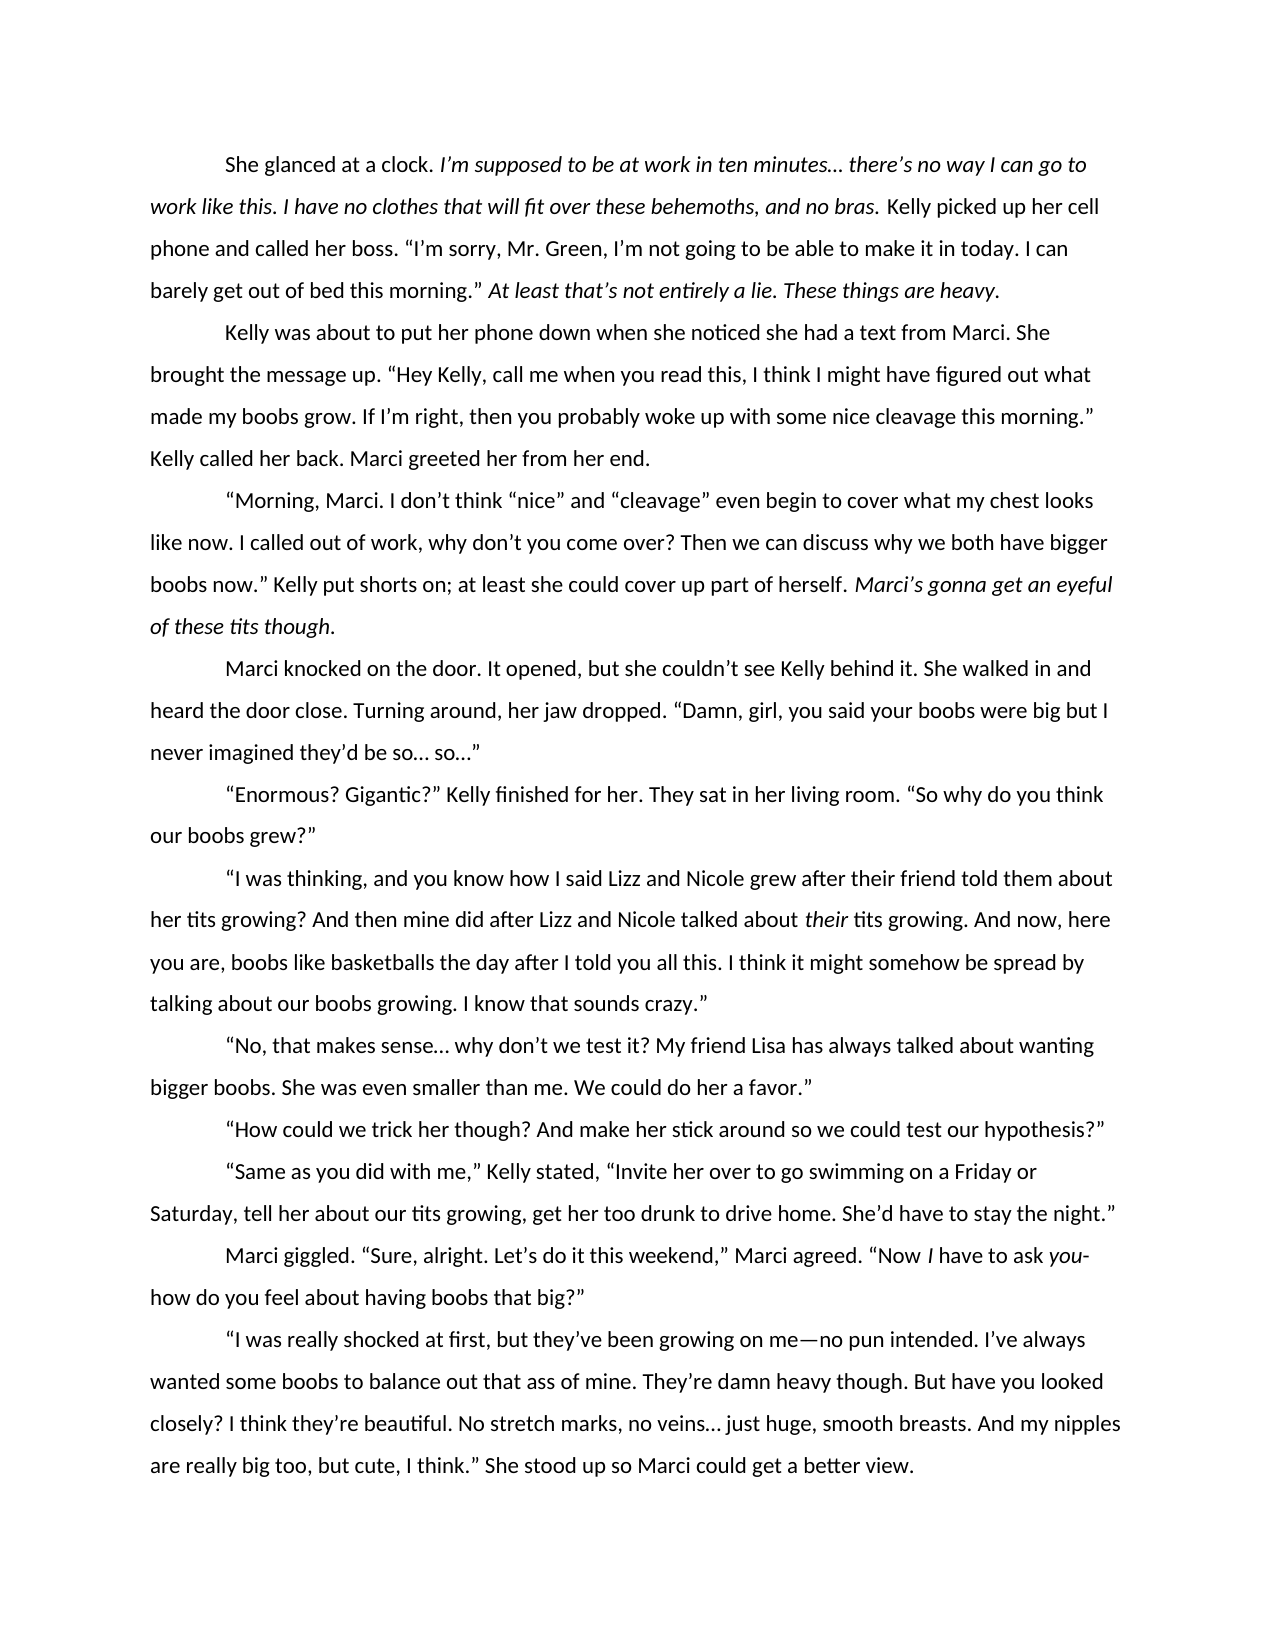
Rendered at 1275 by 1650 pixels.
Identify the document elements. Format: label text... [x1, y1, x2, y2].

text Marci knocked on the door. It opened, but she couldn’t see Kelly behind it. She walked in and heard the door close. Turning around, her jaw dropped. “Damn, girl, you said your boobs were big but I never imagined they’d be so… so…” [150, 654, 1125, 766]
text She glanced at a clock. I’m supposed to be at work in ten minutes… there’s no way I can go to work like this. I have no clothes that will fit over these behemoths, and no bras. Kelly picked up her cell phone and called her boss. “I’m sorry, Mr. Green, I’m not going to be able to make it in today. I can barely get out of bed this morning.” At least that’s not entirely a lie. These things are heavy. [150, 150, 1125, 304]
text Marci giggled. “Sure, alright. Let’s do it this weekend,” Marci agreed. “Now I have to ask you- how do you feel about having boobs that big?” [150, 1241, 1125, 1311]
text “I was really shocked at first, but they’ve been growing on me—no pun intended. I’ve always wanted some boobs to balance out that ass of mine. They’re damn heavy though. But have you looked closely? I think they’re beautiful. No stretch marks, no veins… just huge, smooth breasts. And my nipples are really big too, but cute, I think.” She stood up so Marci could get a better view. [150, 1325, 1125, 1479]
text “Same as you did with me,” Kelly stated, “Invite her over to go swimming on a Friday or Saturday, tell her about our tits growing, get her too drunk to drive home. She’d have to stay the night.” [150, 1157, 1125, 1227]
text “No, that makes sense… why don’t we test it? My friend Lisa has always talked about wanting bigger boobs. She was even smaller than me. We could do her a favor.” [150, 1032, 1125, 1102]
text “How could we trick her though? And make her stick around so we could test our hypothesis?” [150, 1116, 1125, 1143]
text “Enormous? Gigantic?” Kelly finished for her. They sat in her living room. “So why do you think our boobs grew?” [150, 780, 1125, 850]
text “Morning, Marci. I don’t think “nice” and “cleavage” even begin to cover what my chest looks like now. I called out of work, why don’t you come over? Then we can discuss why we both have bigger boobs now.” Kelly put shorts on; at least she could cover up part of herself. Marci’s gonna get an eyeful of these tits though. [150, 486, 1125, 640]
text Kelly was about to put her phone down when she noticed she had a text from Marci. She brought the message up. “Hey Kelly, call me when you read this, I think I might have figured out what made my boobs grow. If I’m right, then you probably woke up with some nice cleavage this morning.” Kelly called her back. Marci greeted her from her end. [150, 318, 1125, 472]
text “I was thinking, and you know how I said Lizz and Nicole grew after their friend told them about her tits growing? And then mine did after Lizz and Nicole talked about their tits growing. And now, here you are, boobs like basketballs the day after I told you all this. I think it might somehow be spread by talking about our boobs growing. I know that sounds crazy.” [150, 864, 1125, 1018]
